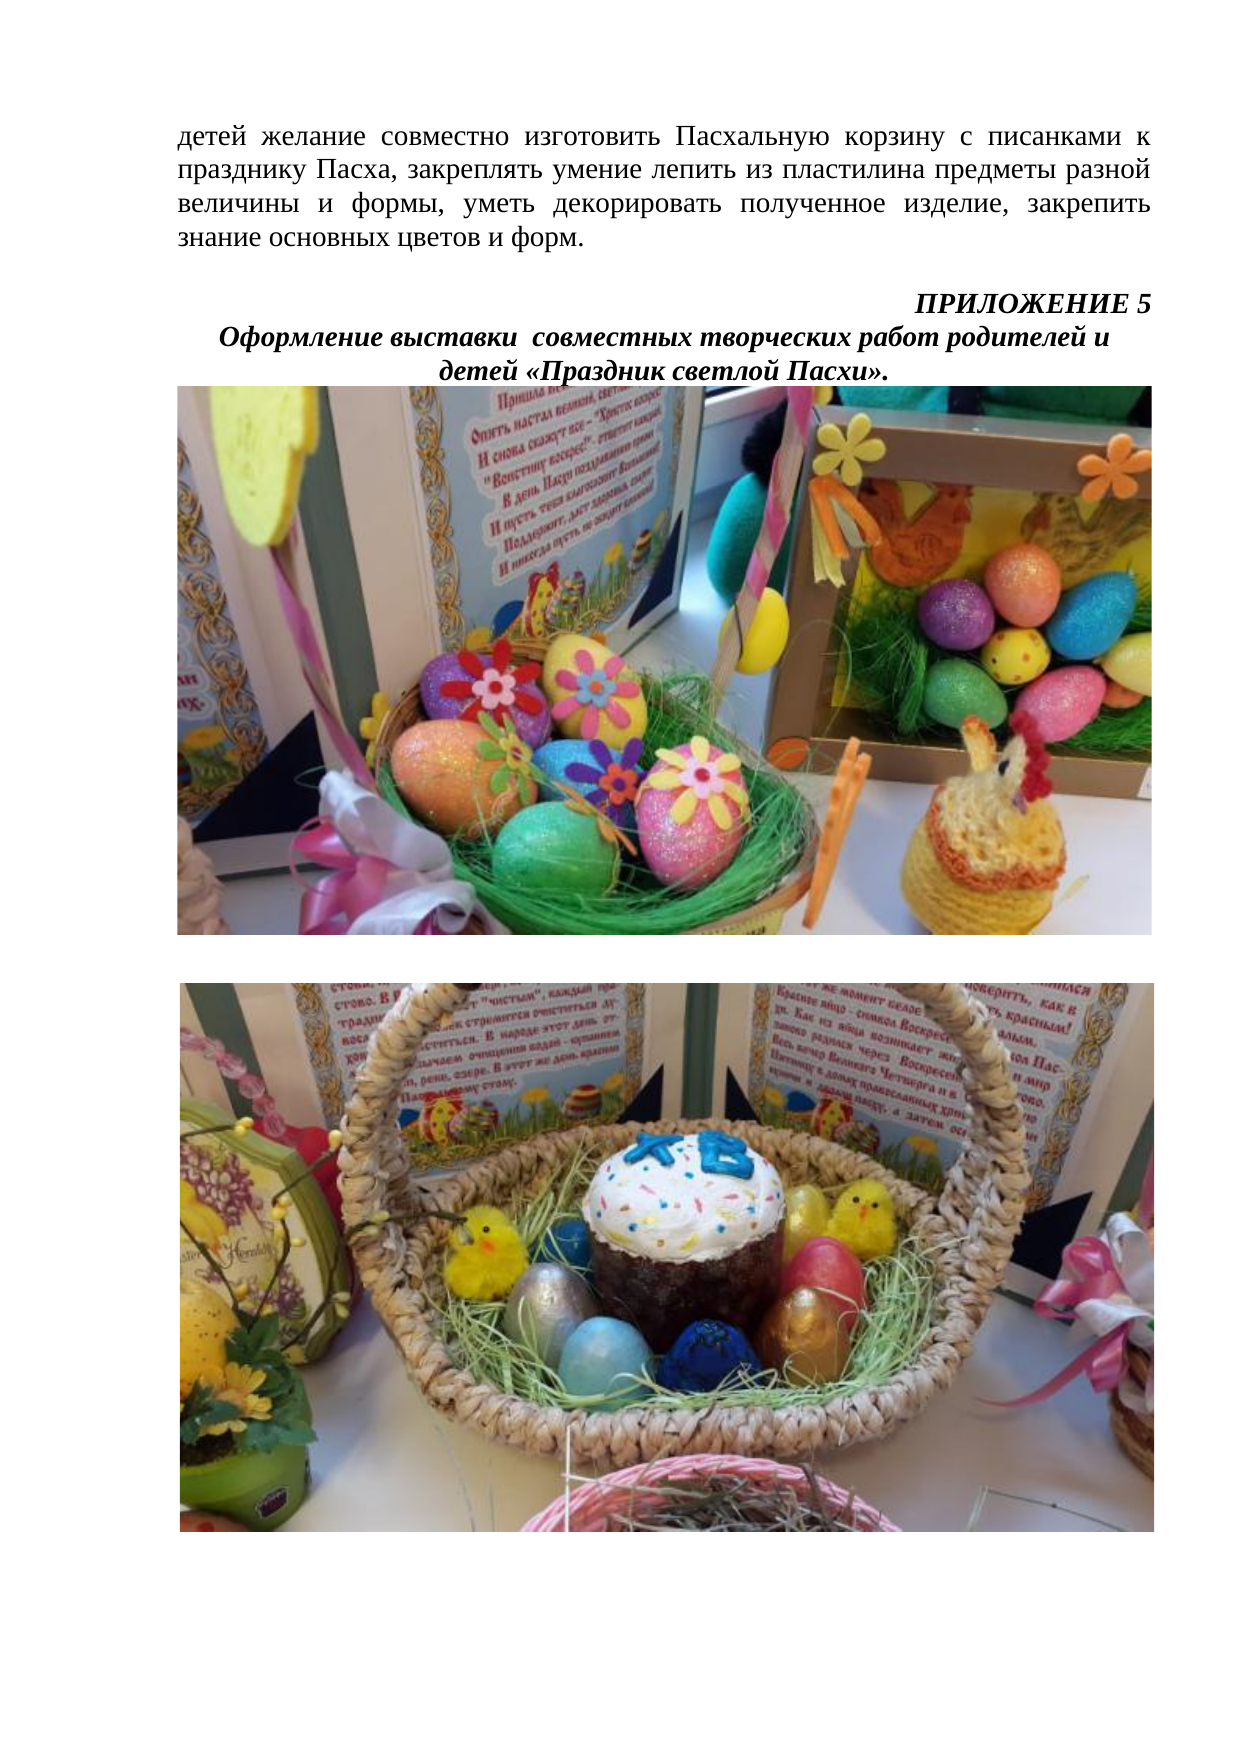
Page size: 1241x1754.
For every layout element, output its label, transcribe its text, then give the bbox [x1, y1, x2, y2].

picture [179, 983, 1155, 1532]
picture [177, 386, 1152, 935]
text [177, 118, 1152, 252]
text ПРИЛОЖЕНИЕ 5 [177, 286, 1152, 319]
text Оформление выставки совместных творческих работ родителей и детей «Праздник светлой Пасхи». [177, 319, 1152, 386]
